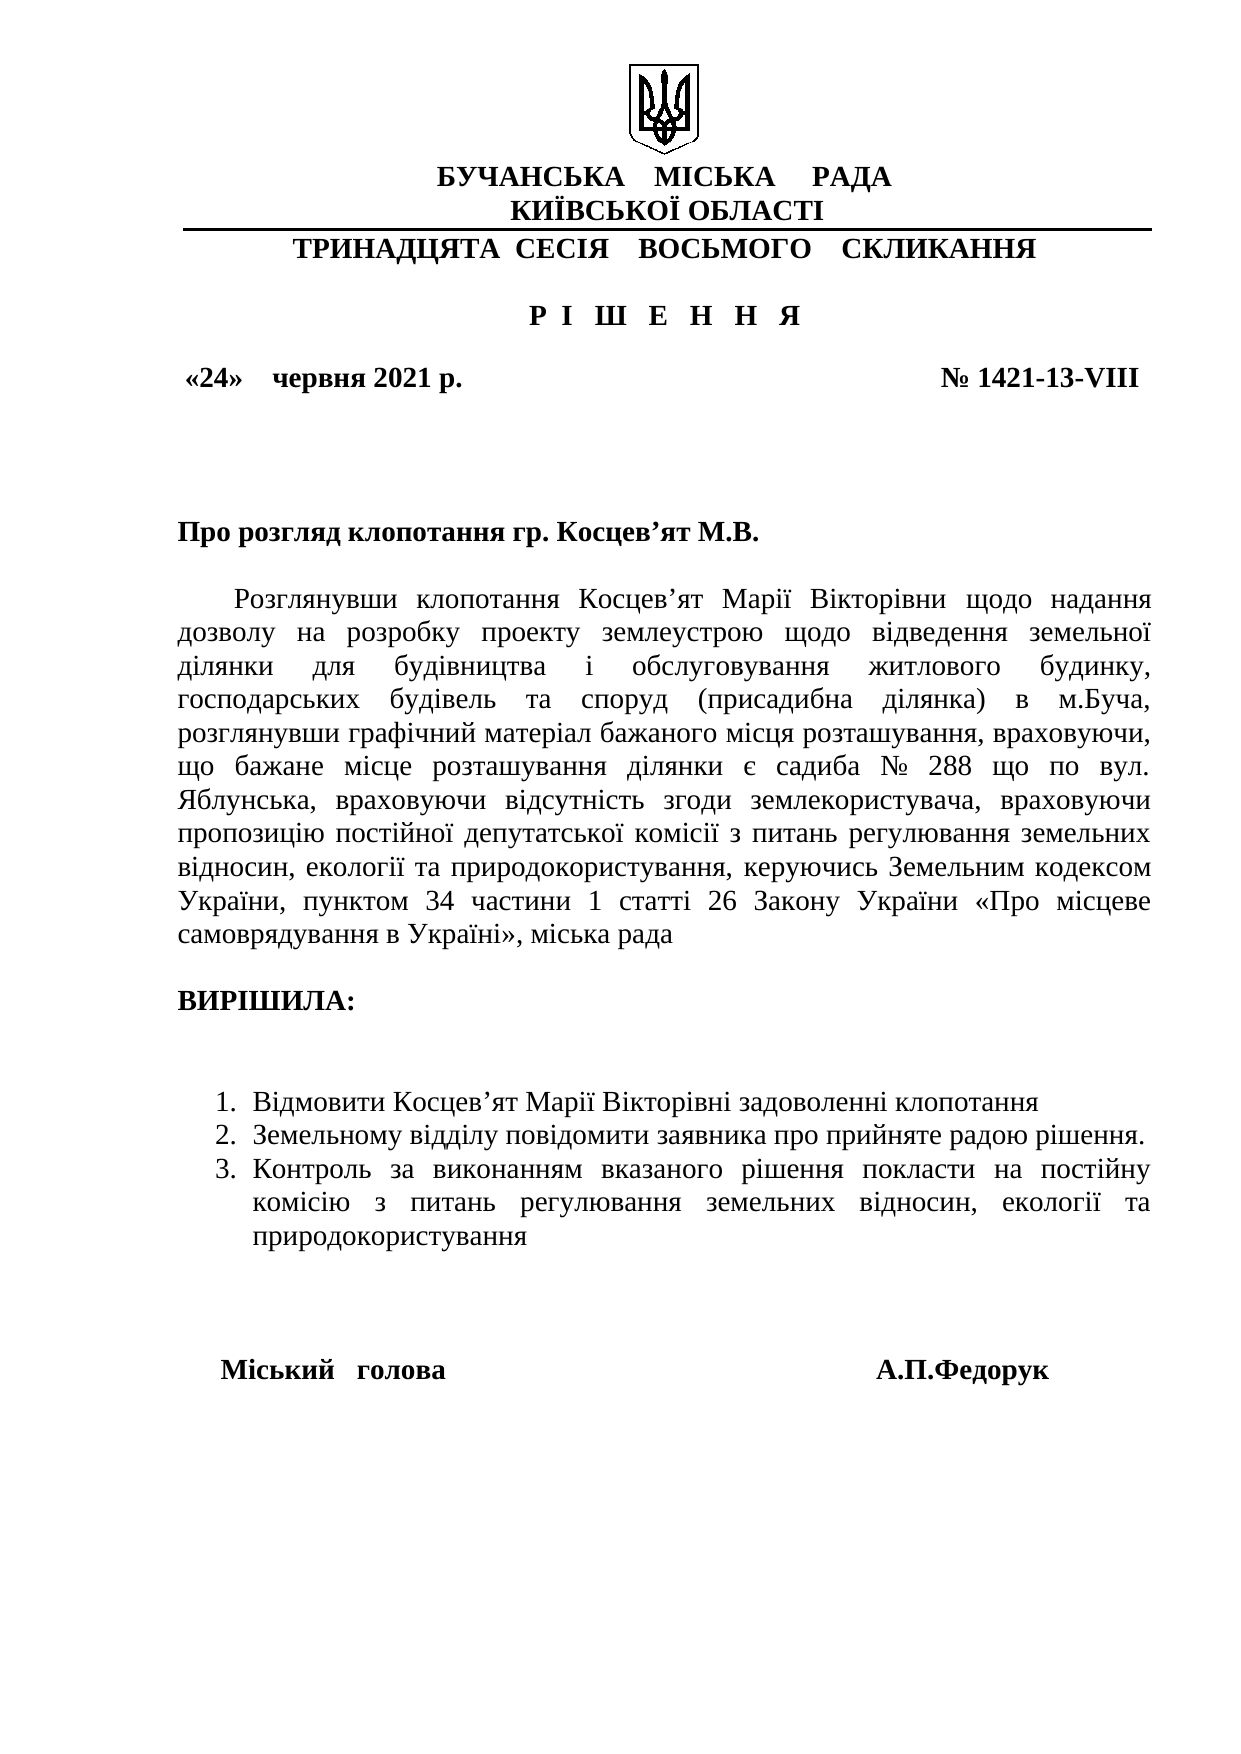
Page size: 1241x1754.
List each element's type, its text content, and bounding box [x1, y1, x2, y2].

text ВИРІШИЛА: [177, 983, 1152, 1017]
text «24» червня 2021 р. № 1421-13-VIIІ [177, 360, 1152, 393]
text ТРИНАДЦЯТА СЕСІЯ ВОСЬМОГО СКЛИКАННЯ [177, 231, 1152, 265]
text БУЧАНСЬКА МІСЬКА РАДА [177, 159, 1152, 193]
text Про розгляд клопотання гр. Косцев’ят М.В. [177, 514, 1152, 547]
list Відмовити Косцев’ят Марії Вікторівні задоволенні клопотання [215, 1084, 1152, 1117]
list Земельному відділу повідомити заявника про прийняте радою рішення. [215, 1117, 1152, 1151]
text Розглянувши клопотання Косцев’ят Марії Вікторівни щодо надання дозволу на розробку проекту землеустрою щодо відведення земельної ділянки для будівництва і обслуговування житлового будинку, господарських будівель та споруд (присадибна ділянка) в м.Буча, розглянувши графічний матеріал бажаного місця розташування, враховуючи, що бажане місце розташування ділянки є садиба № 288 що по вул. Яблунська, враховуючи відсутність згоди землекористувача, враховуючи пропозицію постійної депутатської комісії з питань регулювання земельних відносин, екології та природокористування, керуючись Земельним кодексом України, пунктом 34 частини 1 статті 26 Закону України «Про місцеве самоврядування в Україні», міська рада [177, 581, 1152, 950]
text Міський голова А.П.Федорук [177, 1352, 1152, 1386]
list Контроль за виконанням вказаного рішення покласти на постійну комісію з питань регулювання земельних відносин, екології та природокористування [215, 1151, 1152, 1252]
text Р І Ш Е Н Н Я [177, 298, 1152, 332]
text КИЇВСЬКОЇ ОБЛАСТІ [183, 193, 1152, 228]
